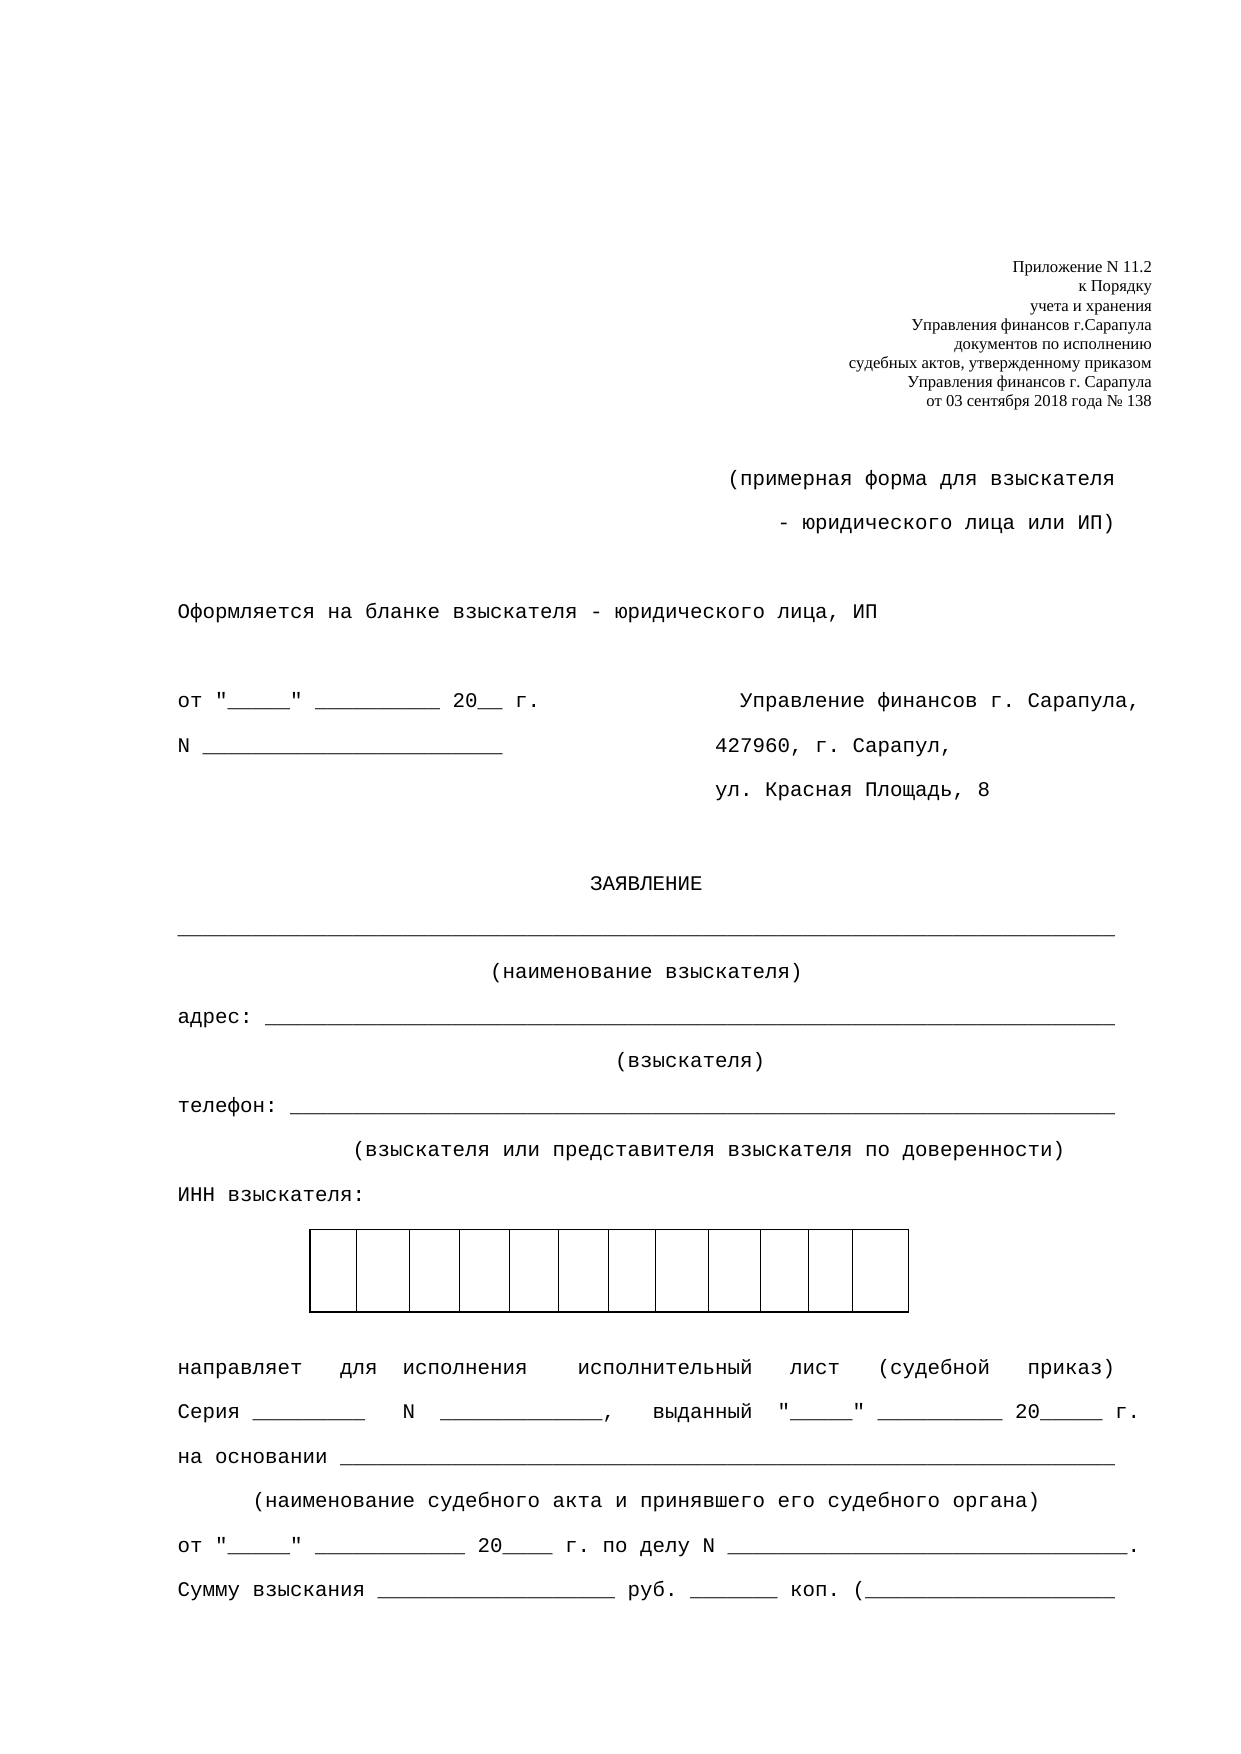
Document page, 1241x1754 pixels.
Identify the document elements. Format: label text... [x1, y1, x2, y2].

text Серия _________ N _____________, выданный "_____" __________ 20_____ г. [177, 1401, 1152, 1425]
table_header [853, 1230, 908, 1311]
text судебных актов, утвержденному приказом [177, 353, 1152, 372]
text на основании ______________________________________________________________ [177, 1446, 1152, 1469]
text учета и хранения [177, 295, 1152, 314]
text к Порядку [177, 276, 1152, 295]
table_header [559, 1230, 608, 1311]
text телефон: __________________________________________________________________ [177, 1095, 1152, 1119]
text - юридического лица или ИП) [177, 512, 1152, 536]
text направляет для исполнения исполнительный лист (судебной приказ) [177, 1357, 1152, 1381]
text (наименование взыскателя) [177, 962, 1152, 985]
text адрес: ____________________________________________________________________ [177, 1006, 1152, 1030]
table_header [609, 1230, 655, 1311]
text Управления финансов г.Сарапула [177, 314, 1152, 334]
table_header [761, 1230, 808, 1311]
text ЗАЯВЛЕНИЕ [177, 873, 1152, 896]
table_header [709, 1230, 760, 1311]
text документов по исполнению [177, 334, 1152, 353]
table_header [357, 1230, 409, 1311]
text (наименование судебного акта и принявшего его судебного органа) [177, 1490, 1152, 1514]
text (взыскателя) [177, 1051, 1152, 1074]
text Приложение N 11.2 [177, 257, 1152, 276]
text от 03 сентября 2018 года № 138 [177, 391, 1152, 410]
table_header [510, 1230, 558, 1311]
table_header [410, 1230, 459, 1311]
text ___________________________________________________________________________ [177, 917, 1152, 941]
text ул. Красная Площадь, 8 [177, 779, 1152, 803]
text (примерная форма для взыскателя [177, 468, 1152, 492]
table_header [809, 1230, 852, 1311]
text от "_____" __________ 20__ г. Управление финансов г. Сарапула, [177, 690, 1152, 714]
text от "_____" ____________ 20____ г. по делу N ________________________________. [177, 1535, 1152, 1558]
table_header [311, 1230, 356, 1311]
text Сумму взыскания ___________________ руб. _______ коп. (____________________ [177, 1579, 1152, 1603]
text ИНН взыскателя: [177, 1184, 1152, 1208]
text N ________________________ 427960, г. Сарапул, [177, 735, 1152, 758]
table_header [656, 1230, 708, 1311]
text (взыскателя или представителя взыскателя по доверенности) [177, 1139, 1152, 1163]
table_header [460, 1230, 509, 1311]
text Оформляется на бланке взыскателя - юридического лица, ИП [177, 601, 1152, 625]
text Управления финансов г. Сарапула [177, 372, 1152, 391]
